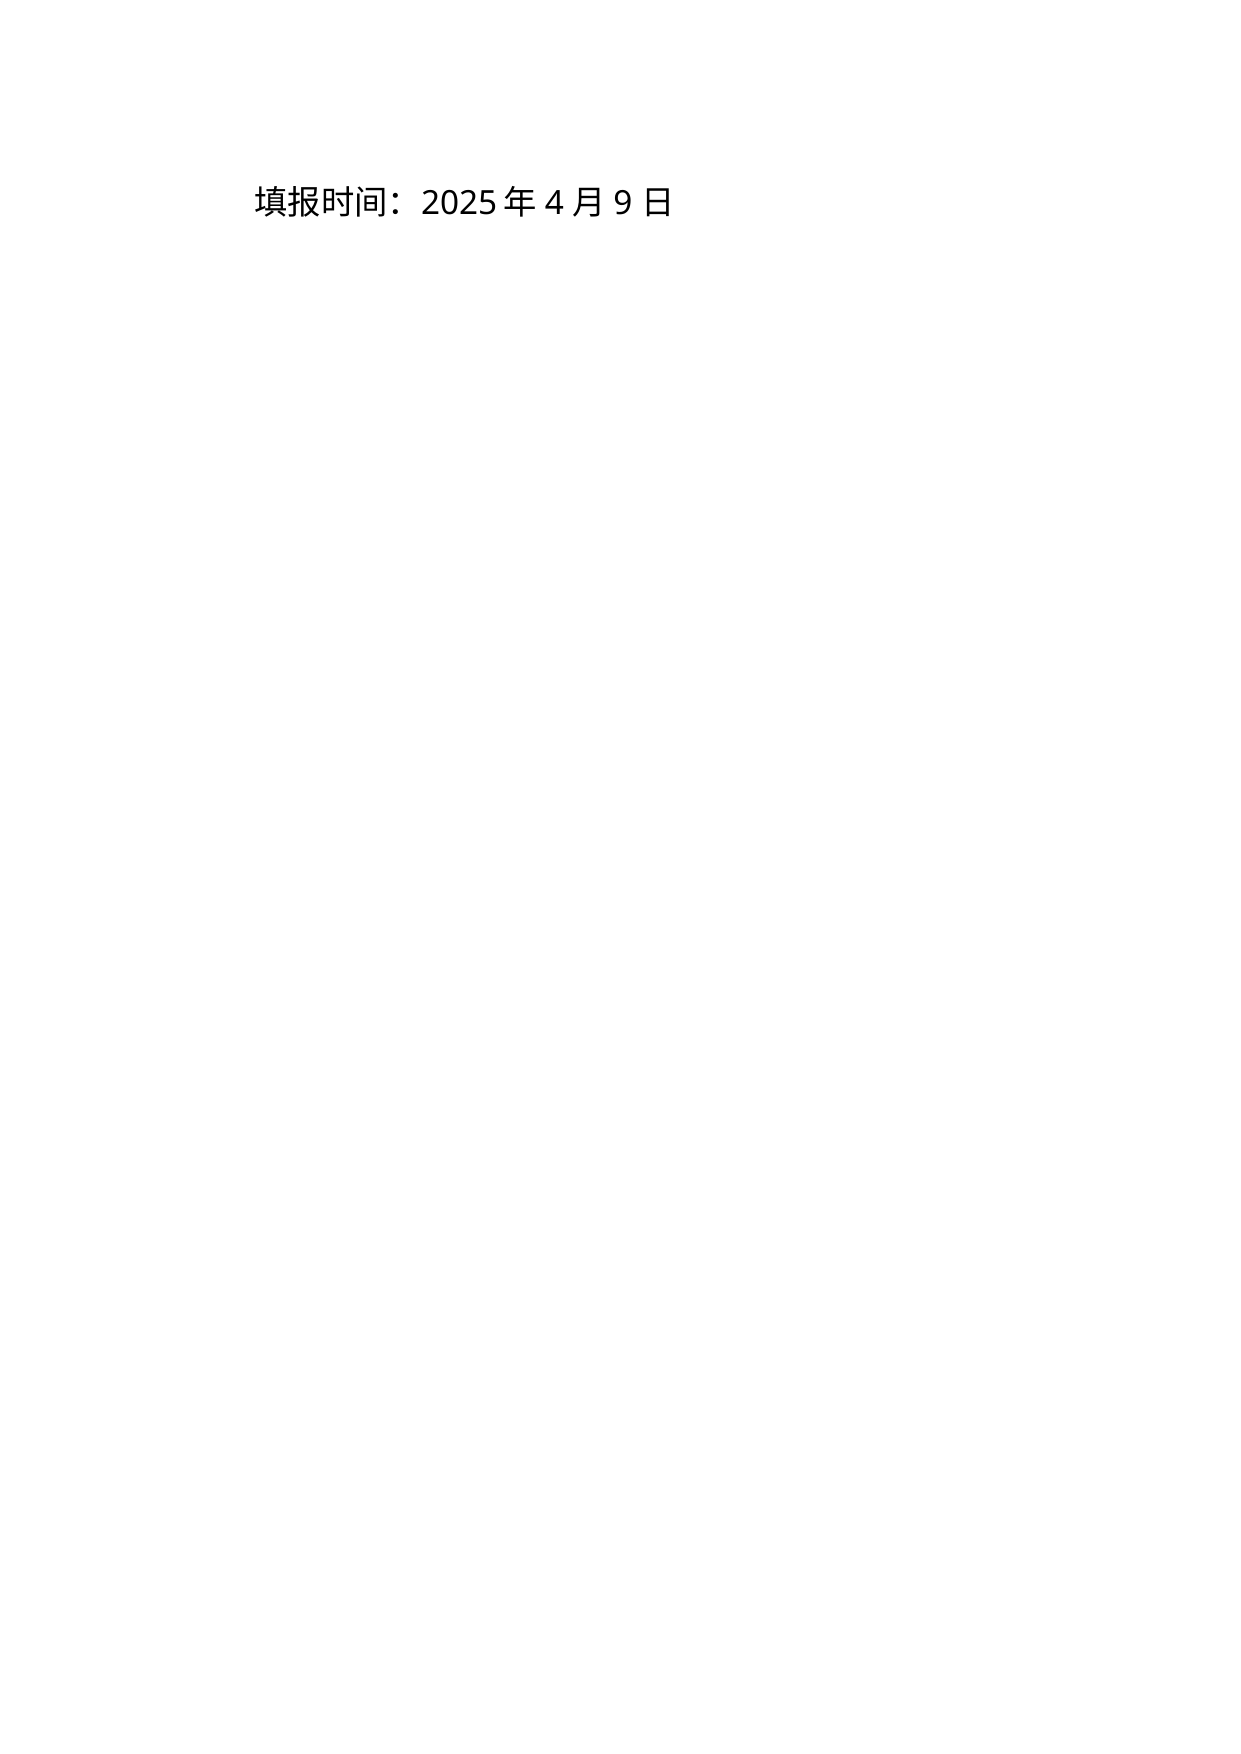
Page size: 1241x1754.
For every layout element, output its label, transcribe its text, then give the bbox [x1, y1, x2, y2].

text 填报时间：2025年 4 月 9 日 [187, 156, 1053, 229]
